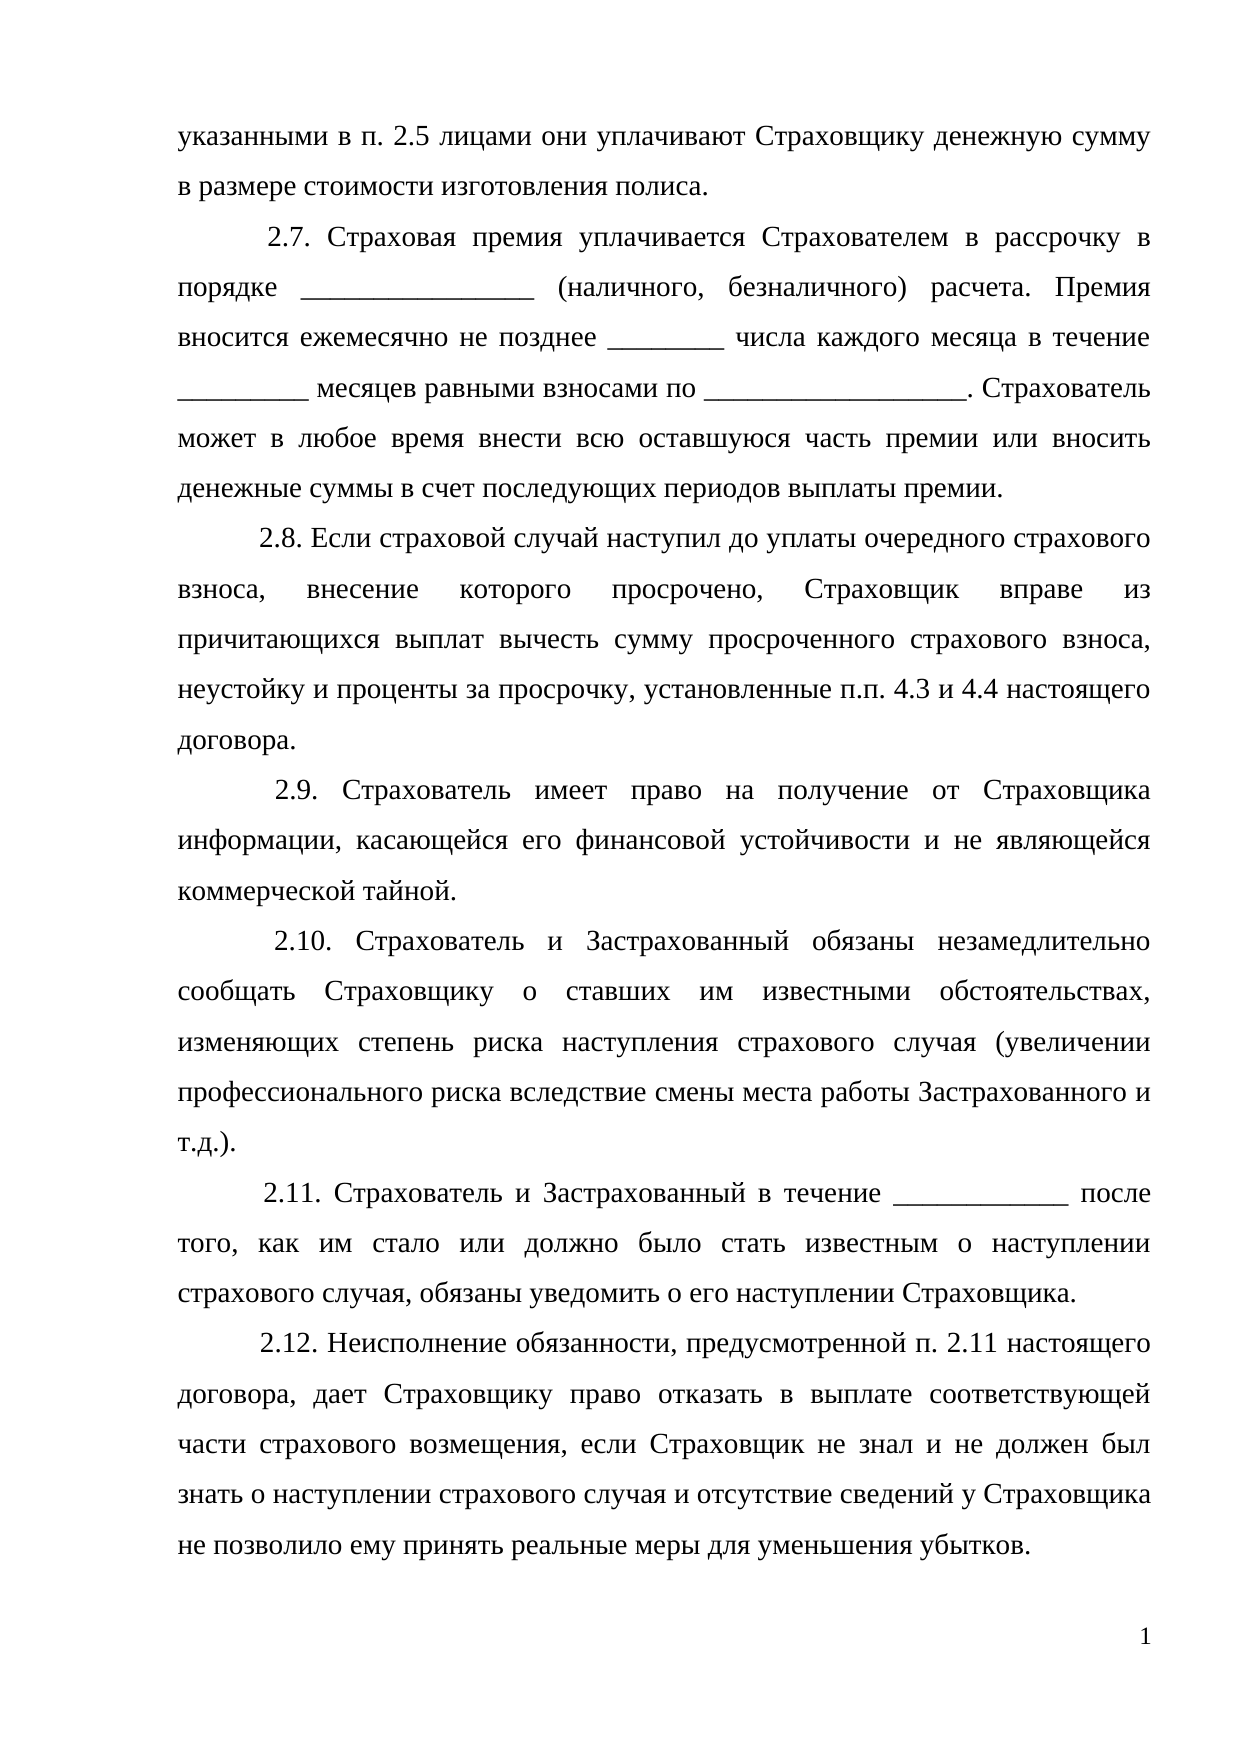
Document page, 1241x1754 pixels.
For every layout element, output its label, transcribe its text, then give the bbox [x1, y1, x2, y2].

text 2.9. Страхователь имеет право на получение от Страховщика информации, касающейся его финансовой устойчивости и не являющейся коммерческой тайной. [177, 772, 1152, 906]
text 2.12. Неисполнение обязанности, предусмотренной п. 2.11 настоящего договора, дает Страховщику право отказать в выплате соответствующей части страхового возмещения, если Страховщик не знал и не должен был знать о наступлении страхового случая и отсутствие сведений у Страховщика не позволило ему принять реальные меры для уменьшения убытков. [177, 1326, 1152, 1560]
text 2.10. Страхователь и Застрахованный обязаны незамедлительно сообщать Страховщику о ставших им известными обстоятельствах, изменяющих степень риска наступления страхового случая (увеличении профессионального риска вследствие смены места работы Застрахованного и т.д.). [177, 923, 1152, 1158]
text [177, 118, 1152, 202]
text 2.7. Страховая премия уплачивается Страхователем в рассрочку в порядке ________________ (наличного, безналичного) расчета. Премия вносится ежемесячно не позднее ________ числа каждого месяца в течение _________ месяцев равными взносами по __________________. Страхователь может в любое время внести всю оставшуюся часть премии или вносить денежные суммы в счет последующих периодов выплаты премии. [177, 219, 1152, 504]
text 2.8. Если страховой случай наступил до уплаты очередного страхового взноса, внесение которого просрочено, Страховщик вправе из причитающихся выплат вычесть сумму просроченного страхового взноса, неустойку и проценты за просрочку, установленные п.п. 4.3 и 4.4 настоящего договора. [177, 521, 1152, 755]
text 2.11. Страхователь и Застрахованный в течение ____________ после того, как им стало или должно было стать известным о наступлении страхового случая, обязаны уведомить о его наступлении Страховщика. [177, 1175, 1152, 1309]
